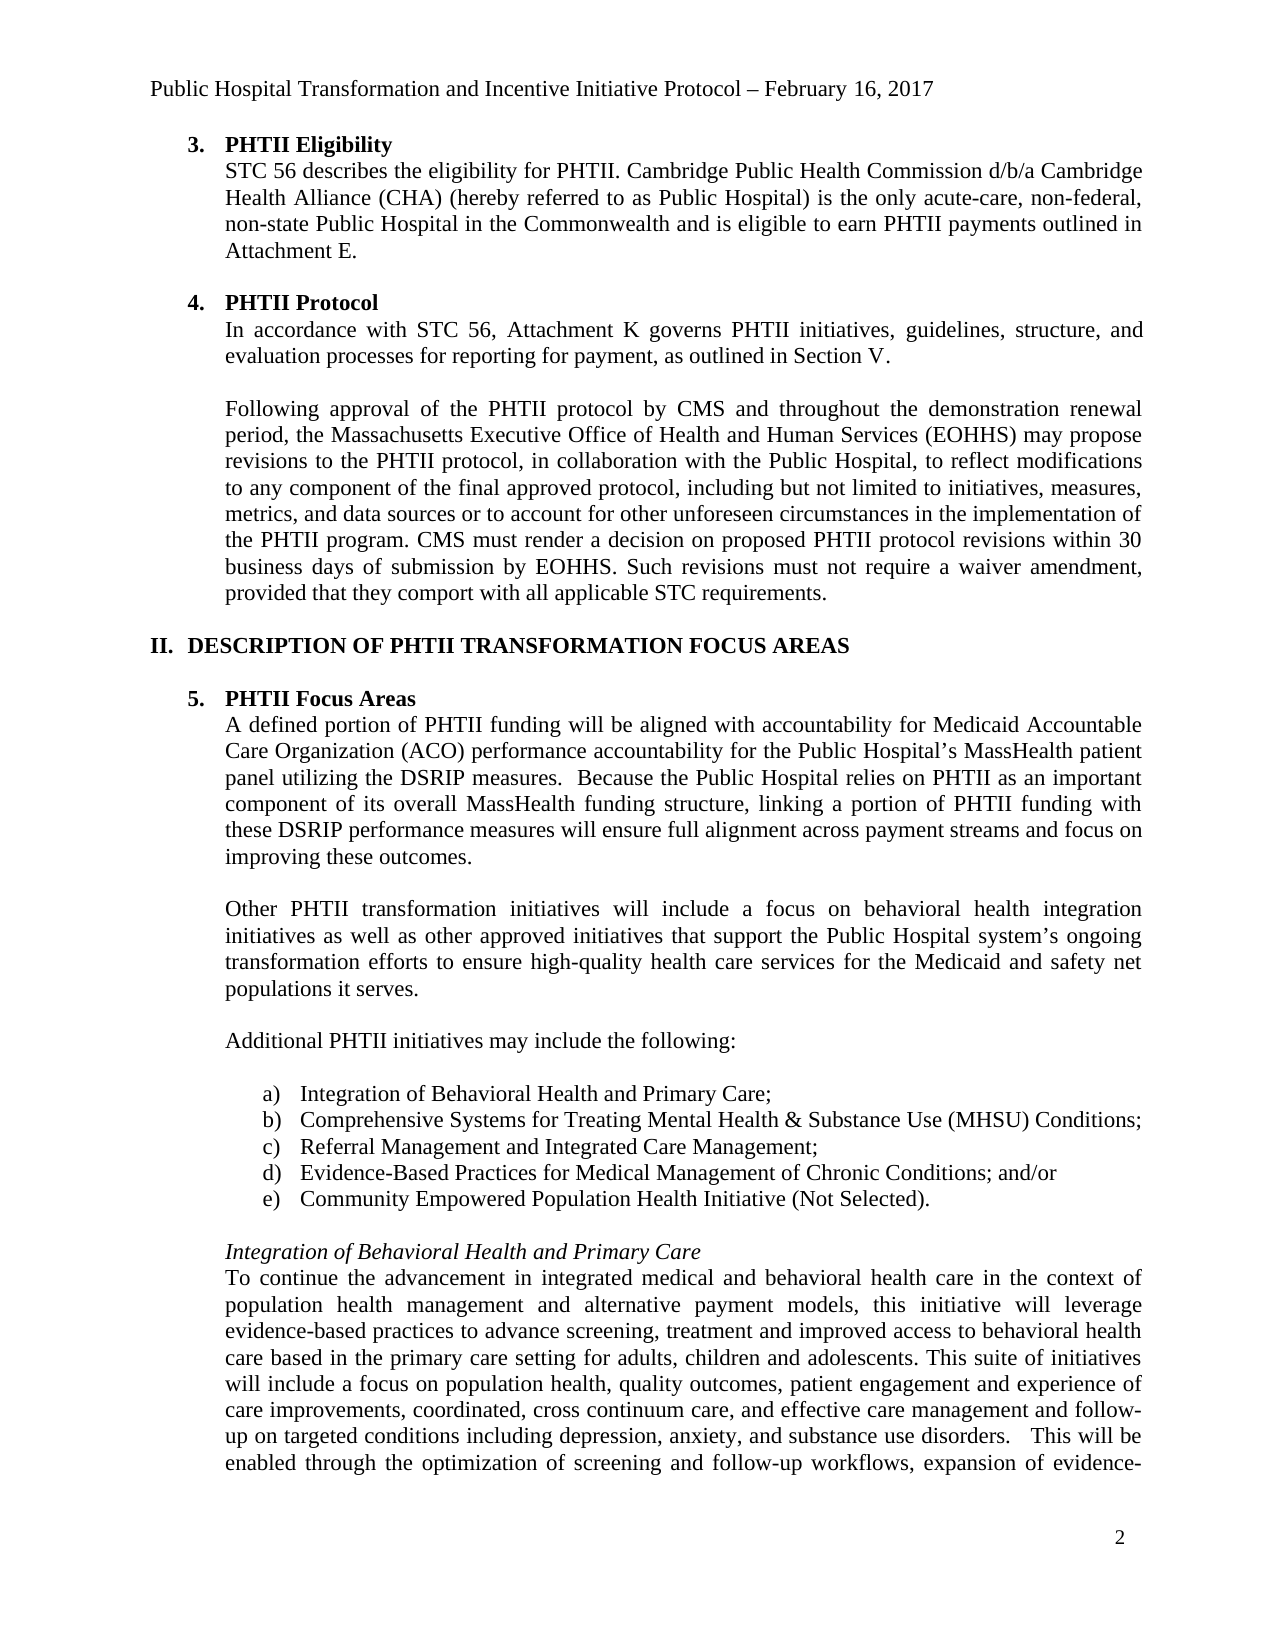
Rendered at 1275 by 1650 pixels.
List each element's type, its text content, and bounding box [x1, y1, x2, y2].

list Following approval of the PHTII protocol by CMS and throughout the demonstration renewal period, the Massachusetts Executive Office of Health and Human Services (EOHHS) may propose revisions to the PHTII protocol, in collaboration with the Public Hospital, to reflect modifications to any component of the final approved protocol, including but not limited to initiatives, measures, metrics, and data sources or to account for other unforeseen circumstances in the implementation of the PHTII program. CMS must render a decision on proposed PHTII protocol revisions within 30 business days of submission by EOHHS. Such revisions must not require a waiver amendment, provided that they comport with all applicable STC requirements. [225, 395, 1144, 606]
list Evidence-Based Practices for Medical Management of Chronic Conditions; and/or [262, 1159, 1144, 1185]
list PHTII Protocol [187, 289, 1144, 316]
list A defined portion of PHTII funding will be aligned with accountability for Medicaid Accountable Care Organization (ACO) performance accountability for the Public Hospital’s MassHealth patient panel utilizing the DSRIP measures. Because the Public Hospital relies on PHTII as an important component of its overall MassHealth funding structure, linking a portion of PHTII funding with these DSRIP performance measures will ensure full alignment across payment streams and focus on improving these outcomes. [225, 711, 1144, 869]
text Additional PHTII initiatives may include the following: [225, 1027, 1144, 1054]
list Integration of Behavioral Health and Primary Care; [262, 1080, 1144, 1106]
list PHTII Focus Areas [187, 685, 1144, 711]
list Comprehensive Systems for Treating Mental Health & Substance Use (MHSU) Conditions; [262, 1106, 1144, 1133]
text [225, 1264, 1144, 1475]
list Community Empowered Population Health Initiative (Not Selected). [262, 1185, 1144, 1212]
subtitle PHTII Eligibility [187, 131, 1144, 158]
text Integration of Behavioral Health and Primary Care [225, 1238, 1144, 1264]
list Referral Management and Integrated Care Management; [262, 1133, 1144, 1159]
list STC 56 describes the eligibility for PHTII. Cambridge Public Health Commission d/b/a Cambridge Health Alliance (CHA) (hereby referred to as Public Hospital) is the only acute-care, non-federal, non-state Public Hospital in the Commonwealth and is eligible to earn PHTII payments outlined in Attachment E. [225, 158, 1144, 263]
list DESCRIPTION OF PHTII TRANSFORMATION FOCUS AREAS [150, 632, 1144, 658]
text In accordance with STC 56, Attachment K governs PHTII initiatives, guidelines, structure, and evaluation processes for reporting for payment, as outlined in Section V. [225, 316, 1144, 368]
text Other PHTII transformation initiatives will include a focus on behavioral health integration initiatives as well as other approved initiatives that support the Public Hospital system’s ongoing transformation efforts to ensure high-quality health care services for the Medicaid and safety net populations it serves. [225, 896, 1144, 1001]
